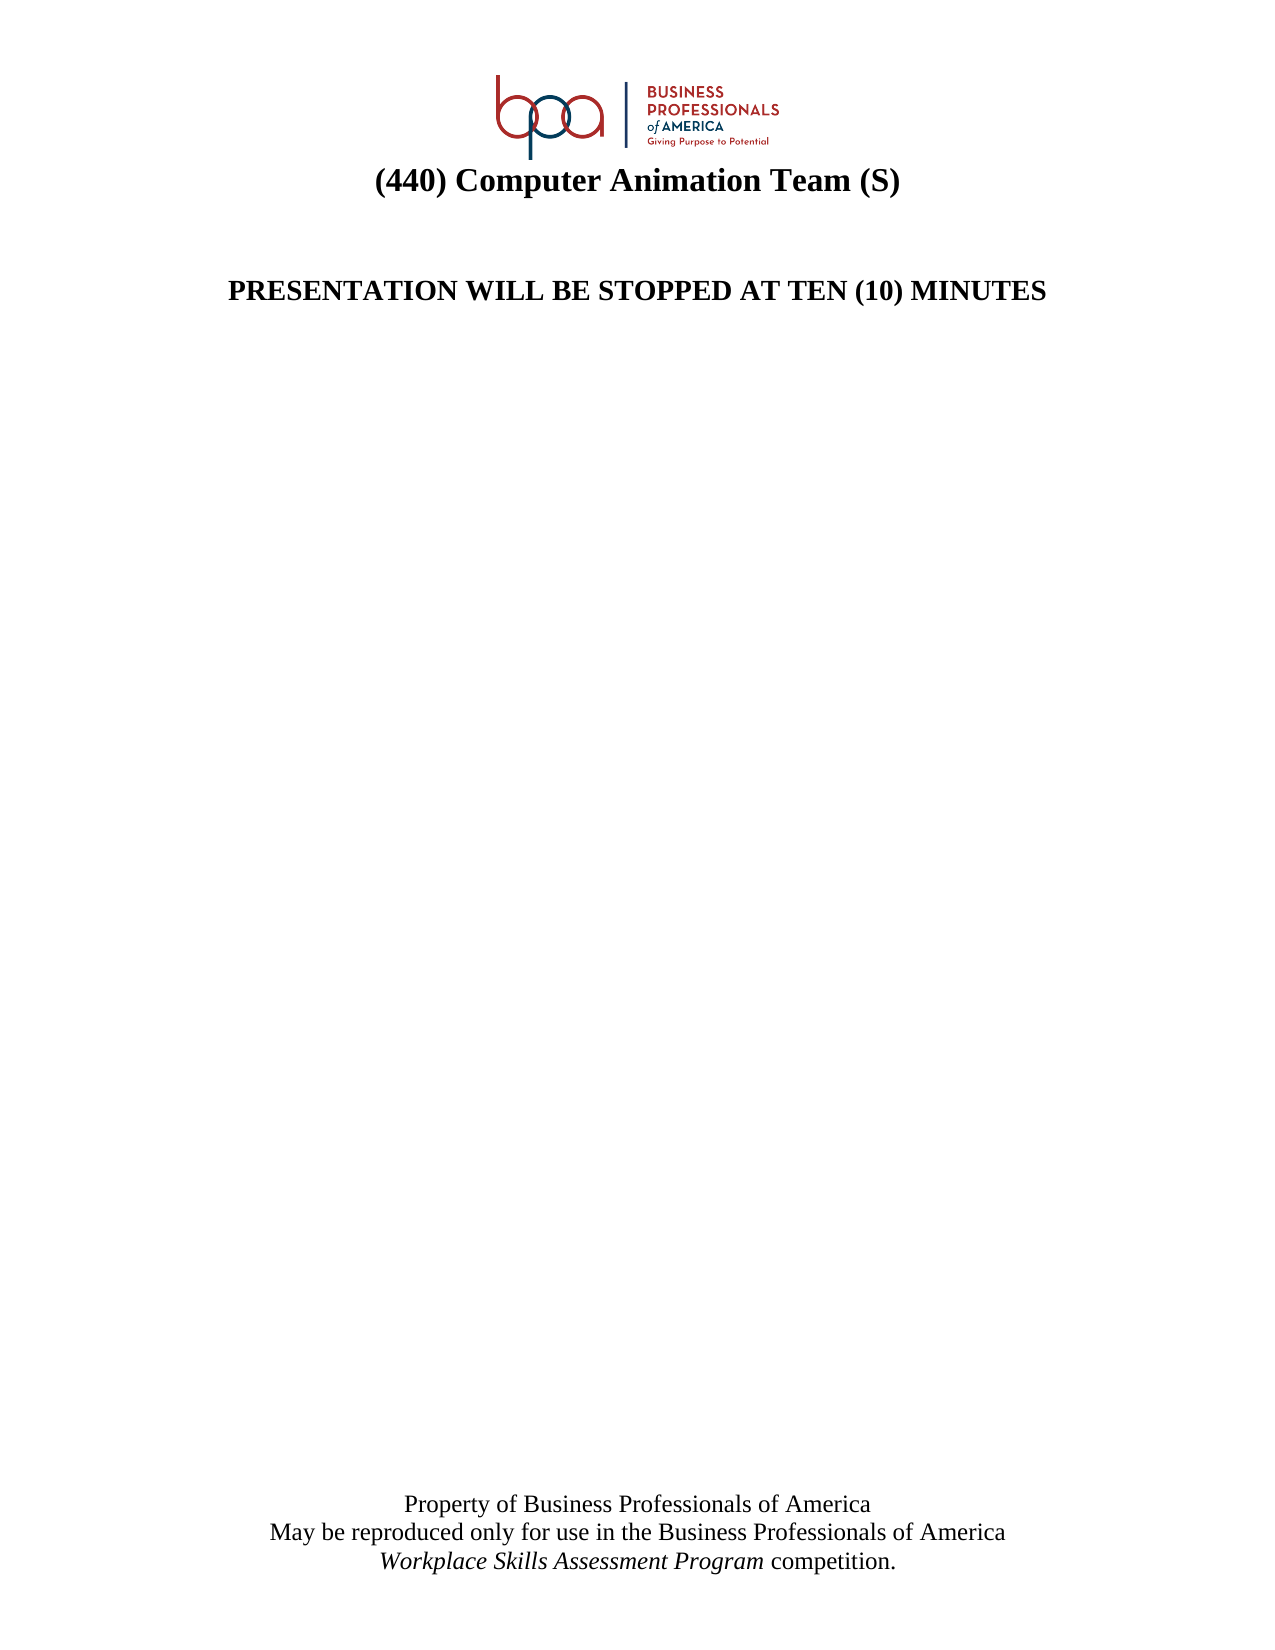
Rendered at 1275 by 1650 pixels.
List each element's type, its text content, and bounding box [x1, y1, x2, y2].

text PRESENTATION WILL BE STOPPED AT TEN (10) MINUTES [150, 273, 1125, 306]
picture [496, 75, 779, 160]
